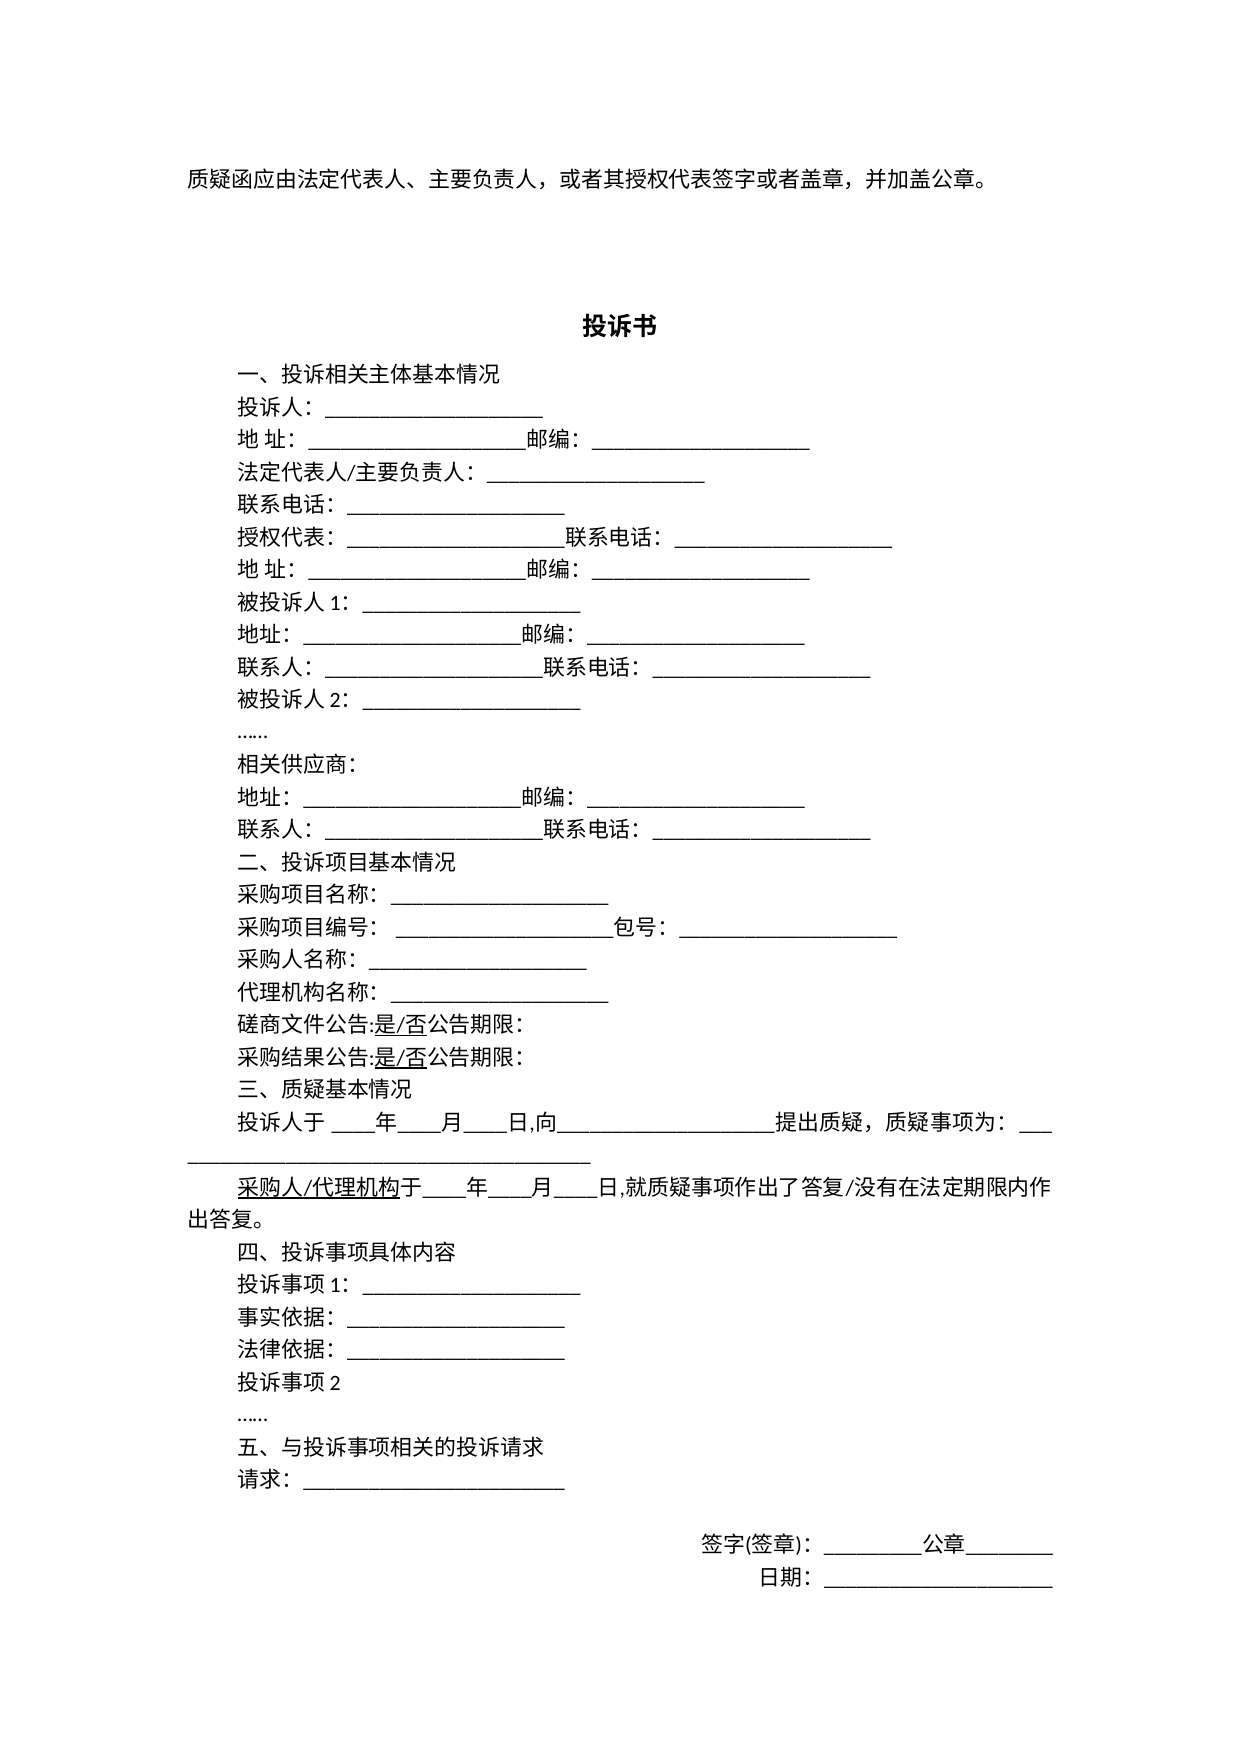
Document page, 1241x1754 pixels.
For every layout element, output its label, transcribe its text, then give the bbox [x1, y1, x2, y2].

text 事实依据：____________________ [187, 1299, 1053, 1332]
text 投诉事项2 [187, 1364, 1053, 1397]
text …… [187, 1397, 1053, 1429]
text 采购结果公告:是/否公告期限： [187, 1039, 1053, 1072]
text 地 址：____________________邮编：____________________ [187, 422, 1053, 454]
text 四、投诉事项具体内容 [187, 1234, 1053, 1267]
text 请求：________________________ [187, 1462, 1053, 1494]
text …… [187, 714, 1053, 747]
text 相关供应商： [187, 747, 1053, 779]
text 联系人：____________________联系电话：____________________ [187, 812, 1053, 844]
text 投诉事项1：____________________ [187, 1267, 1053, 1299]
text 投诉人于 ____年____月____日,向____________________提出质疑，质疑事项为：________________________________________ [187, 1104, 1053, 1169]
text 三、质疑基本情况 [187, 1072, 1053, 1104]
text 投诉书 [187, 292, 1053, 357]
text 一、投诉相关主体基本情况 [187, 357, 1053, 389]
text 采购项目名称：____________________ [187, 877, 1053, 909]
text 磋商文件公告:是/否公告期限： [187, 1007, 1053, 1039]
text 二、投诉项目基本情况 [187, 844, 1053, 877]
text 采购人名称：____________________ [187, 942, 1053, 974]
text 法律依据：____________________ [187, 1332, 1053, 1364]
text 采购项目编号： ____________________包号：____________________ [187, 909, 1053, 942]
text 投诉人：____________________ [187, 389, 1053, 422]
text 五、与投诉事项相关的投诉请求 [187, 1429, 1053, 1462]
text 代理机构名称：____________________ [187, 974, 1053, 1007]
text 被投诉人2：____________________ [187, 682, 1053, 714]
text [187, 162, 1053, 194]
text 地 址：____________________邮编：____________________ [187, 552, 1053, 584]
text 地址：____________________邮编：____________________ [187, 779, 1053, 812]
text 法定代表人/主要负责人：____________________ [187, 454, 1053, 487]
text 被投诉人1：____________________ [187, 584, 1053, 617]
text 日期：_____________________ [187, 1559, 1053, 1592]
text 采购人/代理机构于____年____月____日,就质疑事项作出了答复/没有在法定期限内作出答复。 [187, 1169, 1053, 1234]
text 签字(签章)：_________公章________ [187, 1527, 1053, 1559]
text 地址：____________________邮编：____________________ [187, 617, 1053, 649]
text 联系人：____________________联系电话：____________________ [187, 649, 1053, 682]
text 联系电话：____________________ [187, 487, 1053, 519]
text 授权代表：____________________联系电话：____________________ [187, 519, 1053, 552]
